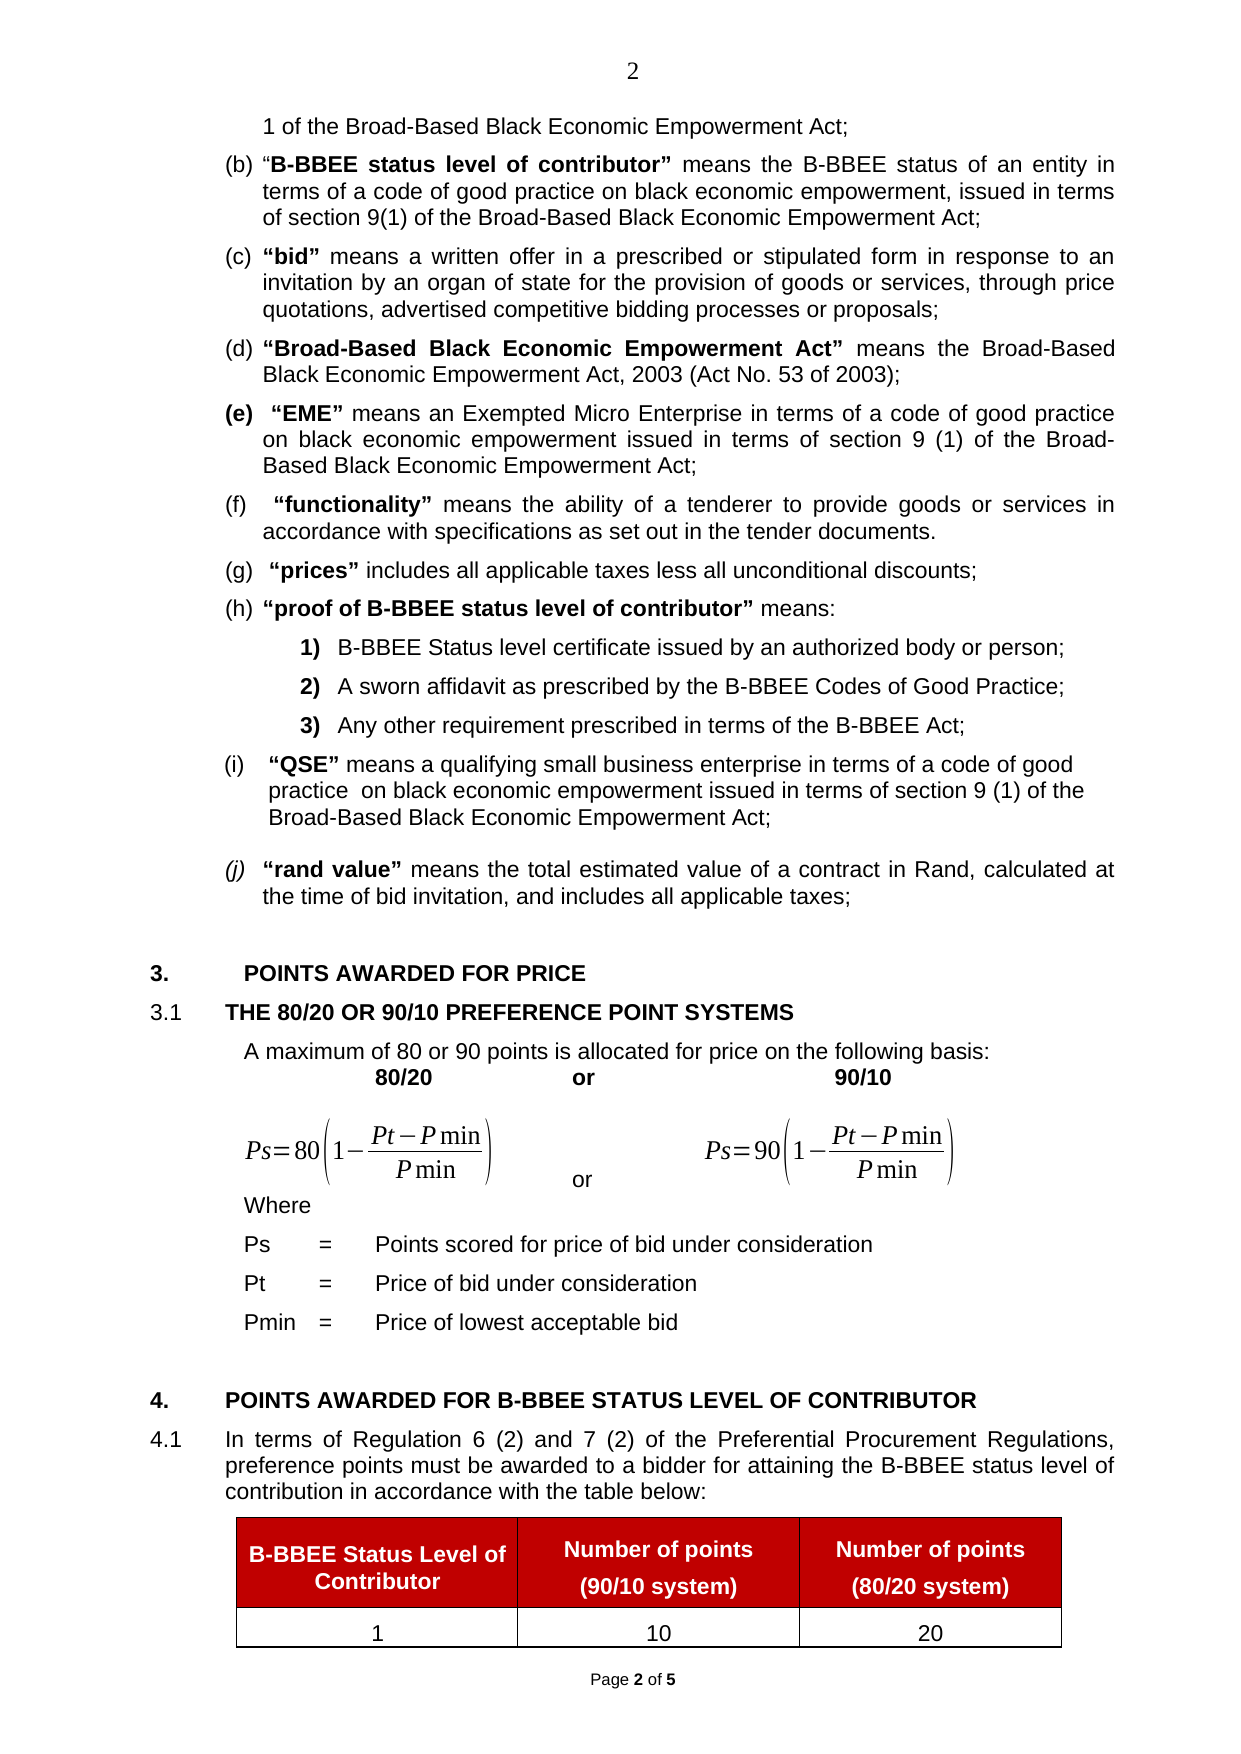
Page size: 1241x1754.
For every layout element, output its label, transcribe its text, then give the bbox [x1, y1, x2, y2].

list “EME” means an Exempted Micro Enterprise in terms of a code of good practice on black economic empowerment issued in terms of section 9 (1) of the Broad-Based Black Economic Empowerment Act; [225, 400, 1116, 479]
list A sworn affidavit as prescribed by the B-BBEE Codes of Good Practice; [300, 673, 1116, 699]
list “functionality” means the ability of a tenderer to provide goods or services in accordance with specifications as set out in the tender documents. [225, 491, 1116, 544]
list “rand value” means the total estimated value of a contract in Rand, calculated at the time of bid invitation, and includes all applicable taxes; [225, 856, 1116, 909]
table_cell 20 [800, 1608, 1061, 1646]
list “Broad-Based Black Economic Empowerment Act” means the Broad-Based Black Economic Empowerment Act, 2003 (Act No. 53 of 2003); [225, 334, 1116, 387]
list POINTS AWARDED FOR B-BBEE STATUS LEVEL OF CONTRIBUTOR [150, 1387, 1116, 1413]
table_header Number of points (90/10 system) [518, 1518, 799, 1607]
list POINTS AWARDED FOR PRICE [150, 960, 1116, 987]
list THE 80/20 OR 90/10 PREFERENCE POINT SYSTEMS [150, 999, 1116, 1026]
list “QSE” means a qualifying small business enterprise in terms of a code of good practice on black economic empowerment issued in terms of section 9 (1) of the Broad-Based Black Economic Empowerment Act; [224, 751, 1116, 830]
text Where [150, 1192, 1116, 1219]
table_header B-BBEE Status Level of Contributor [237, 1518, 517, 1607]
text Ps = Points scored for price of bid under consideration [150, 1231, 1116, 1258]
list In terms of Regulation 6 (2) and 7 (2) of the Preferential Procurement Regulations, preference points must be awarded to a bidder for attaining the B-BBEE status level of contribution in accordance with the table below: [150, 1426, 1116, 1505]
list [225, 113, 1116, 139]
text Pmin = Price of lowest acceptable bid [150, 1309, 1116, 1335]
text A maximum of 80 or 90 points is allocated for price on the following basis: [150, 1038, 1116, 1064]
table_header Number of points (80/20 system) [800, 1518, 1061, 1607]
list “proof of B-BBEE status level of contributor” means: [225, 595, 1116, 622]
table_cell 1 [237, 1608, 517, 1646]
list B-BBEE Status level certificate issued by an authorized body or person; [300, 634, 1116, 661]
text or [150, 1117, 1116, 1192]
list Any other requirement prescribed in terms of the B-BBEE Act; [300, 712, 1116, 738]
table_cell 10 [518, 1608, 799, 1646]
list “B-BBEE status level of contributor” means the B-BBEE status of an entity in terms of a code of good practice on black economic empowerment, issued in terms of section 9(1) of the Broad-Based Black Economic Empowerment Act; [225, 151, 1116, 231]
text 80/20 or 90/10 [150, 1064, 1116, 1091]
list “bid” means a written offer in a prescribed or stipulated form in response to an invitation by an organ of state for the provision of goods or services, through price quotations, advertised competitive bidding processes or proposals; [225, 243, 1116, 322]
text Pt = Price of bid under consideration [150, 1270, 1116, 1297]
list “prices” includes all applicable taxes less all unconditional discounts; [225, 557, 1116, 583]
